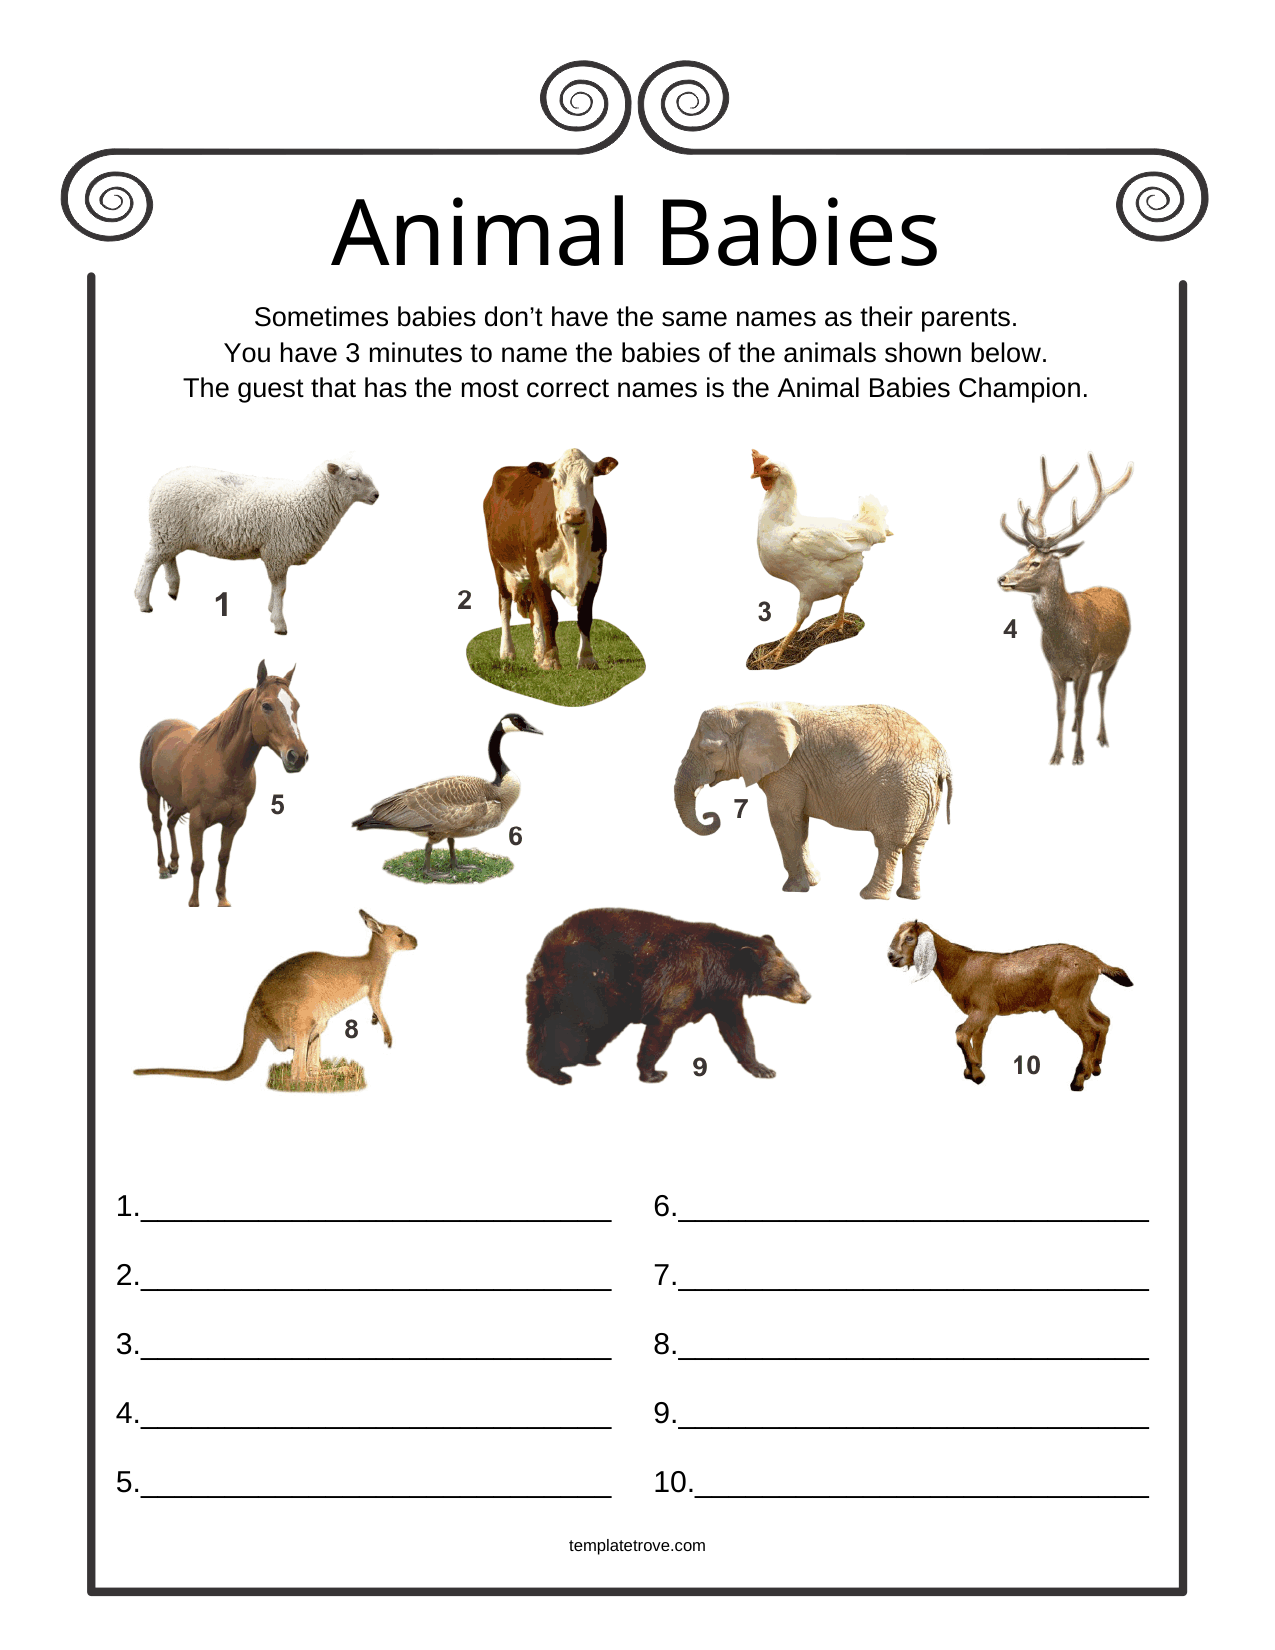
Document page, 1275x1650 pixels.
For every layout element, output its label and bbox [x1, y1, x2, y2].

picture [50, 50, 1216, 1604]
